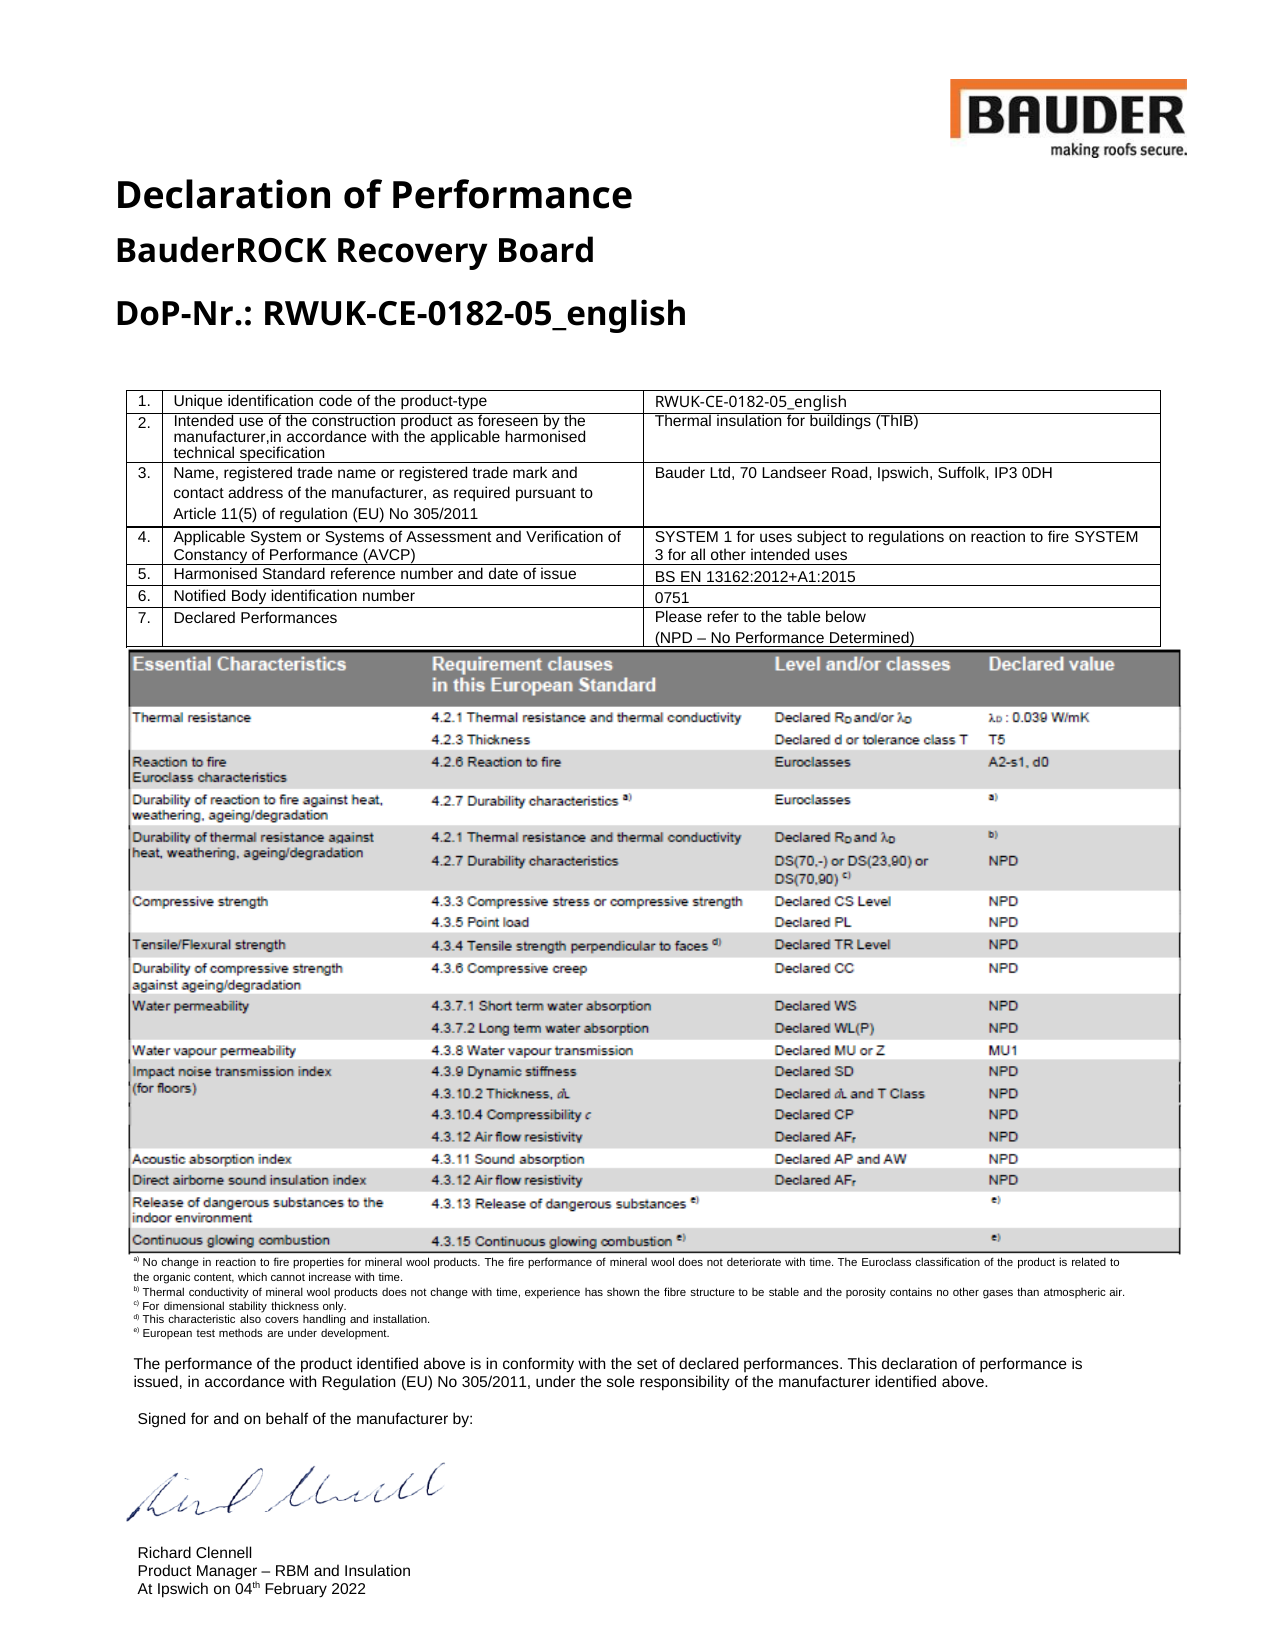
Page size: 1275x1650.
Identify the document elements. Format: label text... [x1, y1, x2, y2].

table_cell 4. [127, 528, 162, 563]
table_cell Intended use of the construction product as foreseen by the manufacturer,in accordance with the applicable harmonised technical specification [163, 414, 643, 462]
text The performance of the product identified above is in conformity with the set of declared performances. This declaration of performance is issued, in accordance with Regulation (EU) No 305/2011, under the sole responsibility of the manufacturer identified above. [133, 1356, 1125, 1391]
text Product Manager – RBM and Insulation [137, 1562, 469, 1579]
table_cell 3. [127, 463, 162, 526]
text Declaration of Performance [114, 168, 1169, 219]
picture [114, 1446, 465, 1528]
table_header Unique identification code of the product-type [163, 391, 643, 412]
text b) Thermal conductivity of mineral wool products does not change with time, experience has shown the fibre structure to be stable and the porosity contains no other gases than atmospheric air. [133, 1286, 1169, 1299]
picture [950, 79, 1187, 158]
table_cell 6. [127, 586, 162, 607]
table_header 1. [127, 391, 162, 412]
table_cell Please refer to the table below (NPD – No Performance Determined) [644, 608, 1160, 646]
text d) This characteristic also covers handling and installation. [133, 1313, 1169, 1326]
text a) No change in reaction to fire properties for mineral wool products. The fire performance of mineral wool does not deteriorate with time. The Euroclass classification of the product is related to the organic content, which cannot increase with time. [133, 1256, 1125, 1284]
table_cell 5. [127, 565, 162, 585]
table_cell Bauder Ltd, 70 Landseer Road, Ipswich, Suffolk, IP3 0DH [644, 463, 1160, 526]
table_cell 2. [127, 414, 162, 462]
text c) For dimensional stability thickness only. [133, 1299, 1169, 1312]
table_cell Applicable System or Systems of Assessment and Verification of Constancy of Performance (AVCP) [163, 528, 643, 563]
title DoP-Nr.: RWUK-CE-0182-05_english [114, 290, 1169, 335]
table_cell BS EN 13162:2012+A1:2015 [644, 565, 1160, 585]
text At Ipswich on 04th February 2022 [137, 1579, 1169, 1597]
table_cell SYSTEM 1 for uses subject to regulations on reaction to fire SYSTEM 3 for all other intended uses [644, 528, 1160, 563]
table_cell Declared Performances [163, 608, 643, 646]
table_cell Name, registered trade name or registered trade mark and contact address of the manufacturer, as required pursuant to Article 11(5) of regulation (EU) No 305/2011 [163, 463, 643, 526]
table_cell Notified Body identification number [163, 586, 643, 607]
table_cell Harmonised Standard reference number and date of issue [163, 565, 643, 585]
text e) European test methods are under development. [133, 1326, 1169, 1339]
table_header RWUK-CE-0182-05_english [644, 391, 1160, 412]
text Richard Clennell [137, 1544, 351, 1562]
table_cell Thermal insulation for buildings (ThIB) [644, 414, 1160, 462]
table_cell 7. [127, 608, 162, 646]
text Signed for and on behalf of the manufacturer by: [137, 1409, 1169, 1427]
text BauderROCK Recovery Board [114, 227, 1169, 272]
table_cell 0751 [644, 586, 1160, 607]
